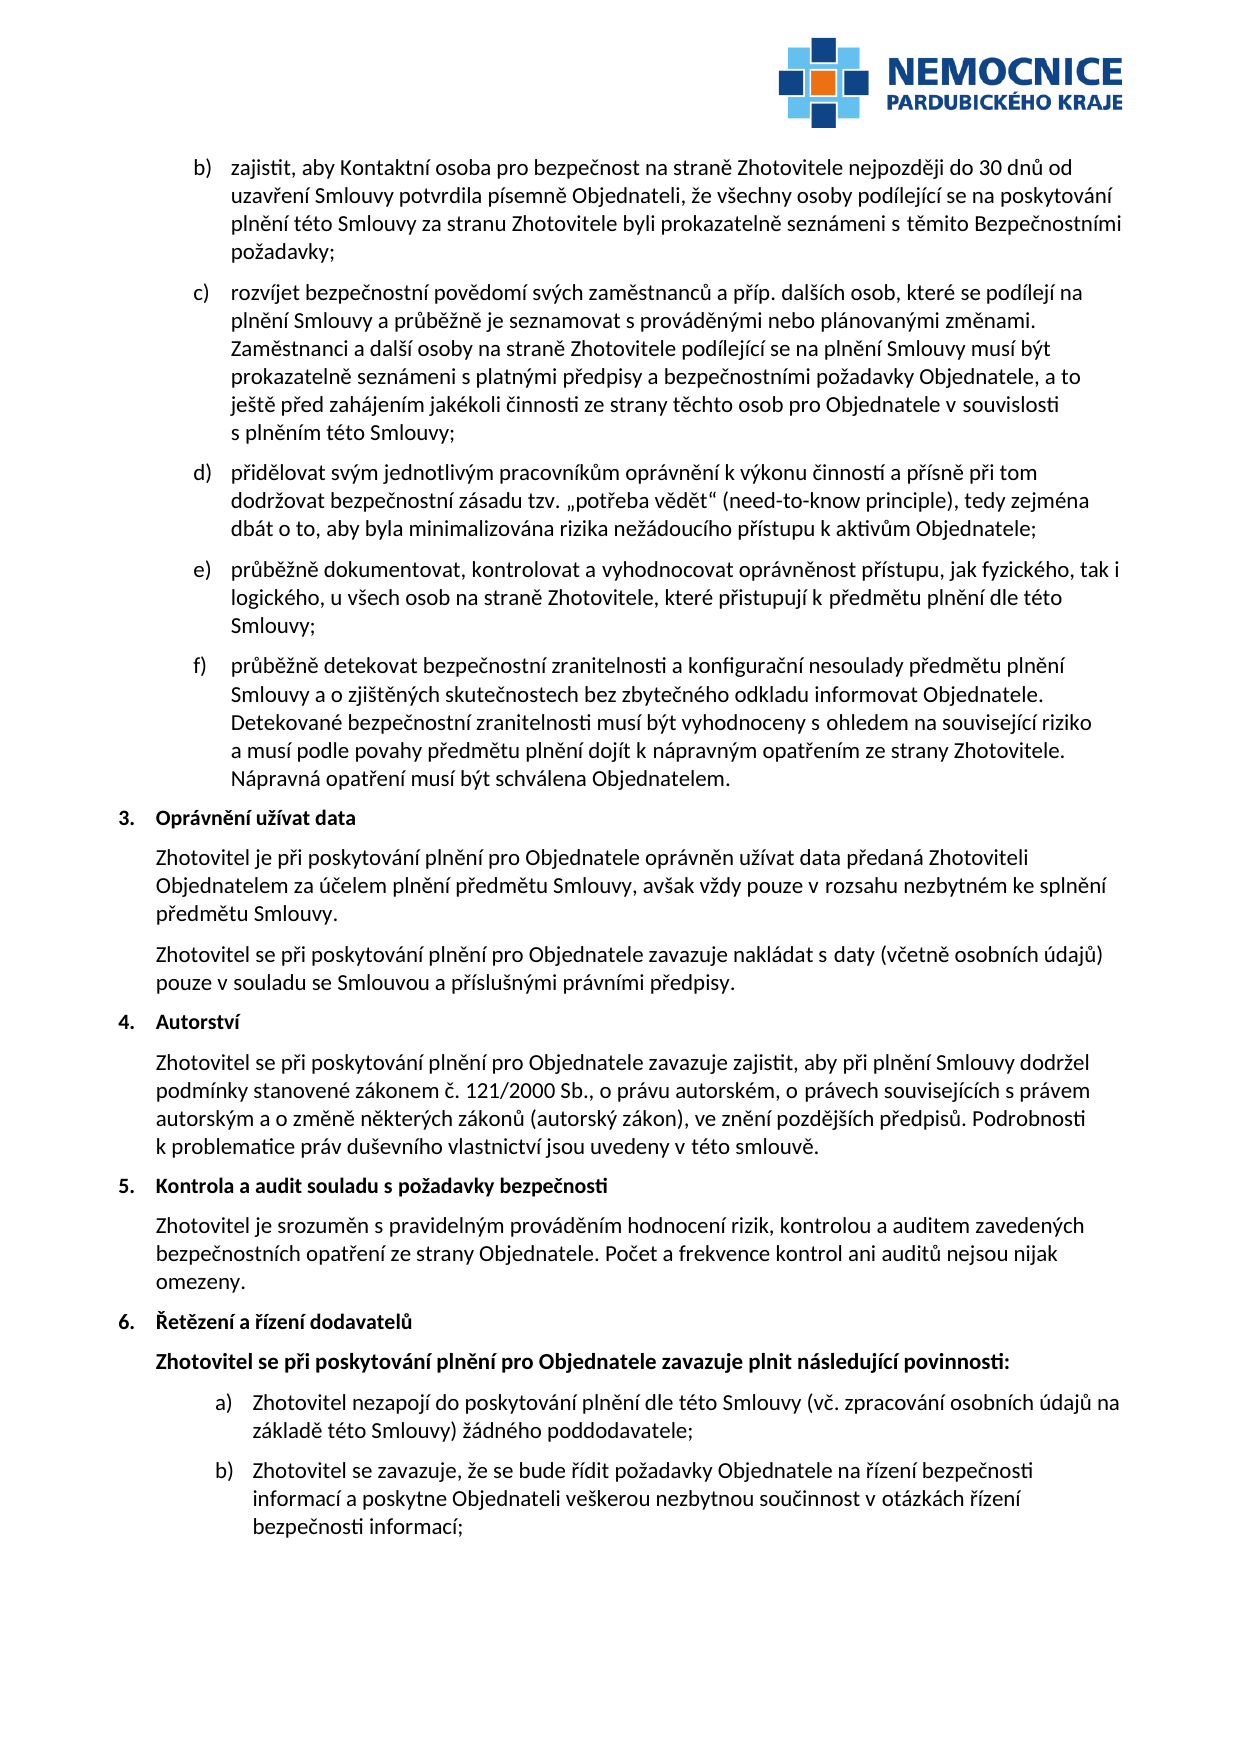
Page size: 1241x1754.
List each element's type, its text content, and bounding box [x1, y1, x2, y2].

text Zhotovitel je srozuměn s pravidelným prováděním hodnocení rizik, kontrolou a auditem zavedených bezpečnostních opatření ze strany Objednatele. Počet a frekvence kontrol ani auditů nejsou nijak omezeny. [156, 1211, 1122, 1296]
list Oprávnění užívat data [118, 804, 1122, 831]
list přidělovat svým jednotlivým pracovníkům oprávnění k výkonu činností a přísně při tom dodržovat bezpečnostní zásadu tzv. „potřeba vědět“ (need-to-know principle), tedy zejména dbát o to, aby byla minimalizována rizika nežádoucího přístupu k aktivům Objednatele; [193, 458, 1122, 543]
list průběžně dokumentovat, kontrolovat a vyhodnocovat oprávněnost přístupu, jak fyzického, tak i logického, u všech osob na straně Zhotovitele, které přistupují k předmětu plnění dle této Smlouvy; [193, 555, 1122, 639]
list Autorství [118, 1008, 1122, 1035]
picture [777, 36, 1123, 129]
text Zhotovitel se při poskytování plnění pro Objednatele zavazuje nakládat s daty (včetně osobních údajů) pouze v souladu se Smlouvou a příslušnými právními předpisy. [156, 940, 1122, 996]
list průběžně detekovat bezpečnostní zranitelnosti a konfigurační nesoulady předmětu plnění Smlouvy a o zjištěných skutečnostech bez zbytečného odkladu informovat Objednatele. Detekované bezpečnostní zranitelnosti musí být vyhodnoceny s ohledem na související riziko a musí podle povahy předmětu plnění dojít k nápravným opatřením ze strany Zhotovitele. Nápravná opatření musí být schválena Objednatelem. [193, 652, 1122, 792]
text Zhotovitel se při poskytování plnění pro Objednatele zavazuje zajistit, aby při plnění Smlouvy dodržel podmínky stanovené zákonem č. 121/2000 Sb., o právu autorském, o právech souvisejících s právem autorským a o změně některých zákonů (autorský zákon), ve znění pozdějších předpisů. Podrobnosti k problematice práv duševního vlastnictví jsou uvedeny v této smlouvě. [156, 1048, 1122, 1160]
text Zhotovitel je při poskytování plnění pro Objednatele oprávněn užívat data předaná Zhotoviteli Objednatelem za účelem plnění předmětu Smlouvy, avšak vždy pouze v rozsahu nezbytném ke splnění předmětu Smlouvy. [156, 843, 1122, 927]
list rozvíjet bezpečnostní povědomí svých zaměstnanců a příp. dalších osob, které se podílejí na plnění Smlouvy a průběžně je seznamovat s prováděnými nebo plánovanými změnami. Zaměstnanci a další osoby na straně Zhotovitele podílející se na plnění Smlouvy musí být prokazatelně seznámeni s platnými předpisy a bezpečnostními požadavky Objednatele, a to ještě před zahájením jakékoli činnosti ze strany těchto osob pro Objednatele v souvislosti s plněním této Smlouvy; [193, 278, 1122, 446]
list Zhotovitel nezapojí do poskytování plnění dle této Smlouvy (vč. zpracování osobních údajů na základě této Smlouvy) žádného poddodavatele; [215, 1388, 1122, 1444]
list zajistit, aby Kontaktní osoba pro bezpečnost na straně Zhotovitele nejpozději do 30 dnů od uzavření Smlouvy potvrdila písemně Objednateli, že všechny osoby podílející se na poskytování plnění této Smlouvy za stranu Zhotovitele byli prokazatelně seznámeni s těmito Bezpečnostními požadavky; [193, 153, 1122, 265]
list Řetězení a řízení dodavatelů [118, 1308, 1122, 1335]
list Zhotovitel se zavazuje, že se bude řídit požadavky Objednatele na řízení bezpečnosti informací a poskytne Objednateli veškerou nezbytnou součinnost v otázkách řízení bezpečnosti informací; [215, 1456, 1122, 1540]
list Kontrola a audit souladu s požadavky bezpečnosti [118, 1172, 1122, 1199]
text Zhotovitel se při poskytování plnění pro Objednatele zavazuje plnit následující povinnosti: [156, 1347, 1122, 1375]
